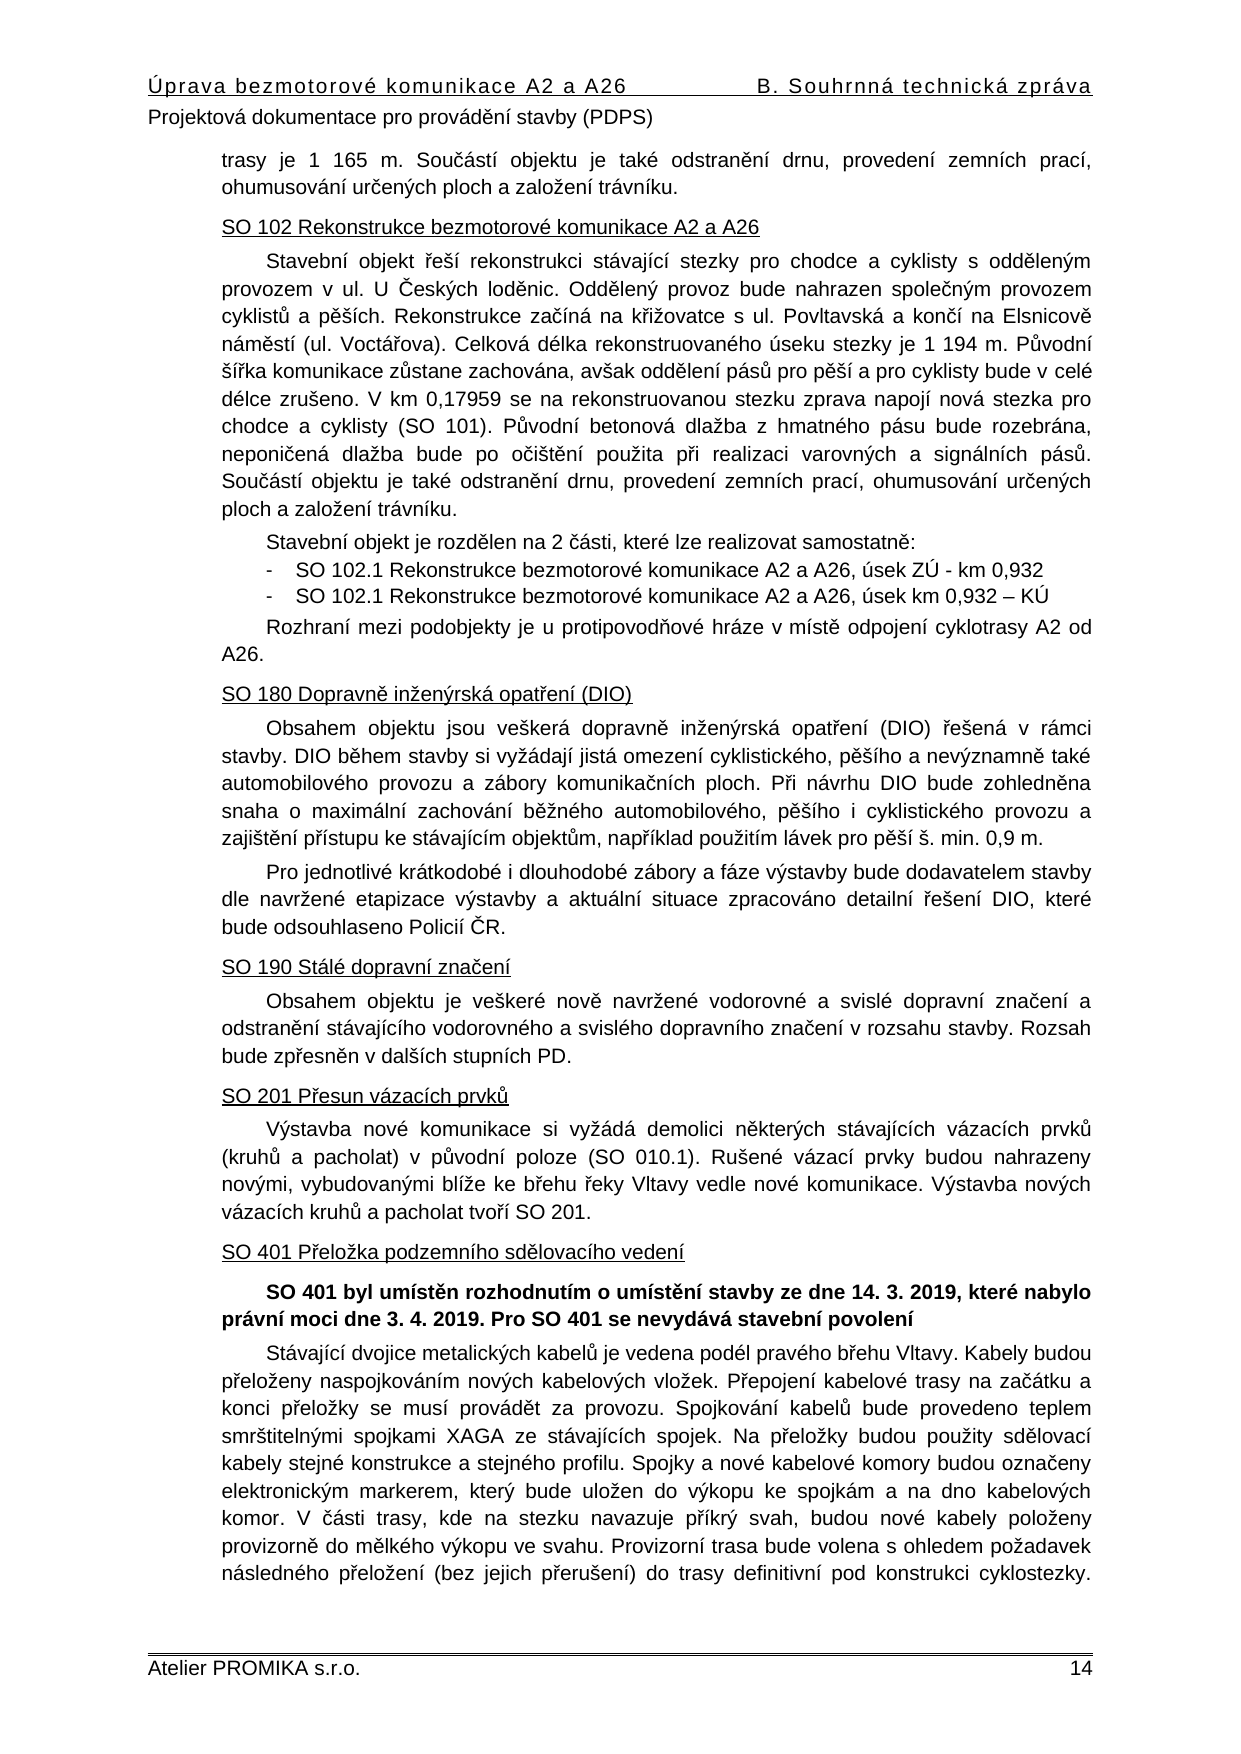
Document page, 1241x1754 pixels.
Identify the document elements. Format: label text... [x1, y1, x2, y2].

text SO 180 Dopravně inženýrská opatření (DIO) [148, 682, 1093, 706]
text Výstavba nové komunikace si vyžádá demolici některých stávajících vázacích prvků (kruhů a pacholat) v původní poloze (SO 010.1). Rušené vázací prvky budou nahrazeny novými, vybudovanými blíže ke břehu řeky Vltavy vedle nové komunikace. Výstavba nových vázacích kruhů a pacholat tvoří SO 201. [221, 1117, 1093, 1224]
text SO 401 byl umístěn rozhodnutím o umístění stavby ze dne 14. 3. 2019, které nabylo právní moci dne 3. 4. 2019. Pro SO 401 se nevydává stavební povolení [221, 1280, 1093, 1331]
list SO 102.1 Rekonstrukce bezmotorové komunikace A2 a A26, úsek ZÚ - km 0,932 [266, 558, 1093, 583]
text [221, 148, 1093, 199]
text Rozhraní mezi podobjekty je u protipovodňové hráze v místě odpojení cyklotrasy A2 od A26. [221, 615, 1093, 666]
text SO 201 Přesun vázacích prvků [148, 1083, 1093, 1107]
text Pro jednotlivé krátkodobé i dlouhodobé zábory a fáze výstavby bude dodavatelem stavby dle navržené etapizace výstavby a aktuální situace zpracováno detailní řešení DIO, které bude odsouhlaseno Policií ČR. [221, 860, 1093, 939]
text SO 102 Rekonstrukce bezmotorové komunikace A2 a A26 [148, 215, 1093, 239]
text Obsahem objektu jsou veškerá dopravně inženýrská opatření (DIO) řešená v rámci stavby. DIO během stavby si vyžádají jistá omezení cyklistického, pěšího a nevýznamně také automobilového provozu a zábory komunikačních ploch. Při návrhu DIO bude zohledněna snaha o maximální zachování běžného automobilového, pěšího i cyklistického provozu a zajištění přístupu ke stávajícím objektům, například použitím lávek pro pěší š. min. 0,9 m. [221, 716, 1093, 850]
text SO 401 Přeložka podzemního sdělovacího vedení [148, 1240, 1093, 1264]
list SO 102.1 Rekonstrukce bezmotorové komunikace A2 a A26, úsek km 0,932 – KÚ [266, 583, 1093, 608]
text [221, 1341, 1093, 1585]
text Obsahem objektu je veškeré nově navržené vodorovné a svislé dopravní značení a odstranění stávajícího vodorovného a svislého dopravního značení v rozsahu stavby. Rozsah bude zpřesněn v dalších stupních PD. [221, 988, 1093, 1067]
text Stavební objekt je rozdělen na 2 části, které lze realizovat samostatně: [221, 530, 1093, 554]
text Stavební objekt řeší rekonstrukci stávající stezky pro chodce a cyklisty s odděleným provozem v ul. U Českých loděnic. Oddělený provoz bude nahrazen společným provozem cyklistů a pěších. Rekonstrukce začíná na křižovatce s ul. Povltavská a končí na Elsnicově náměstí (ul. Voctářova). Celková délka rekonstruovaného úseku stezky je 1 194 m. Původní šířka komunikace zůstane zachována, avšak oddělení pásů pro pěší a pro cyklisty bude v celé délce zrušeno. V km 0,17959 se na rekonstruovanou stezku zprava napojí nová stezka pro chodce a cyklisty (SO 101). Původní betonová dlažba z hmatného pásu bude rozebrána, neponičená dlažba bude po očištění použita při realizaci varovných a signálních pásů. Součástí objektu je také odstranění drnu, provedení zemních prací, ohumusování určených ploch a založení trávníku. [221, 249, 1093, 520]
text SO 190 Stálé dopravní značení [148, 955, 1093, 979]
